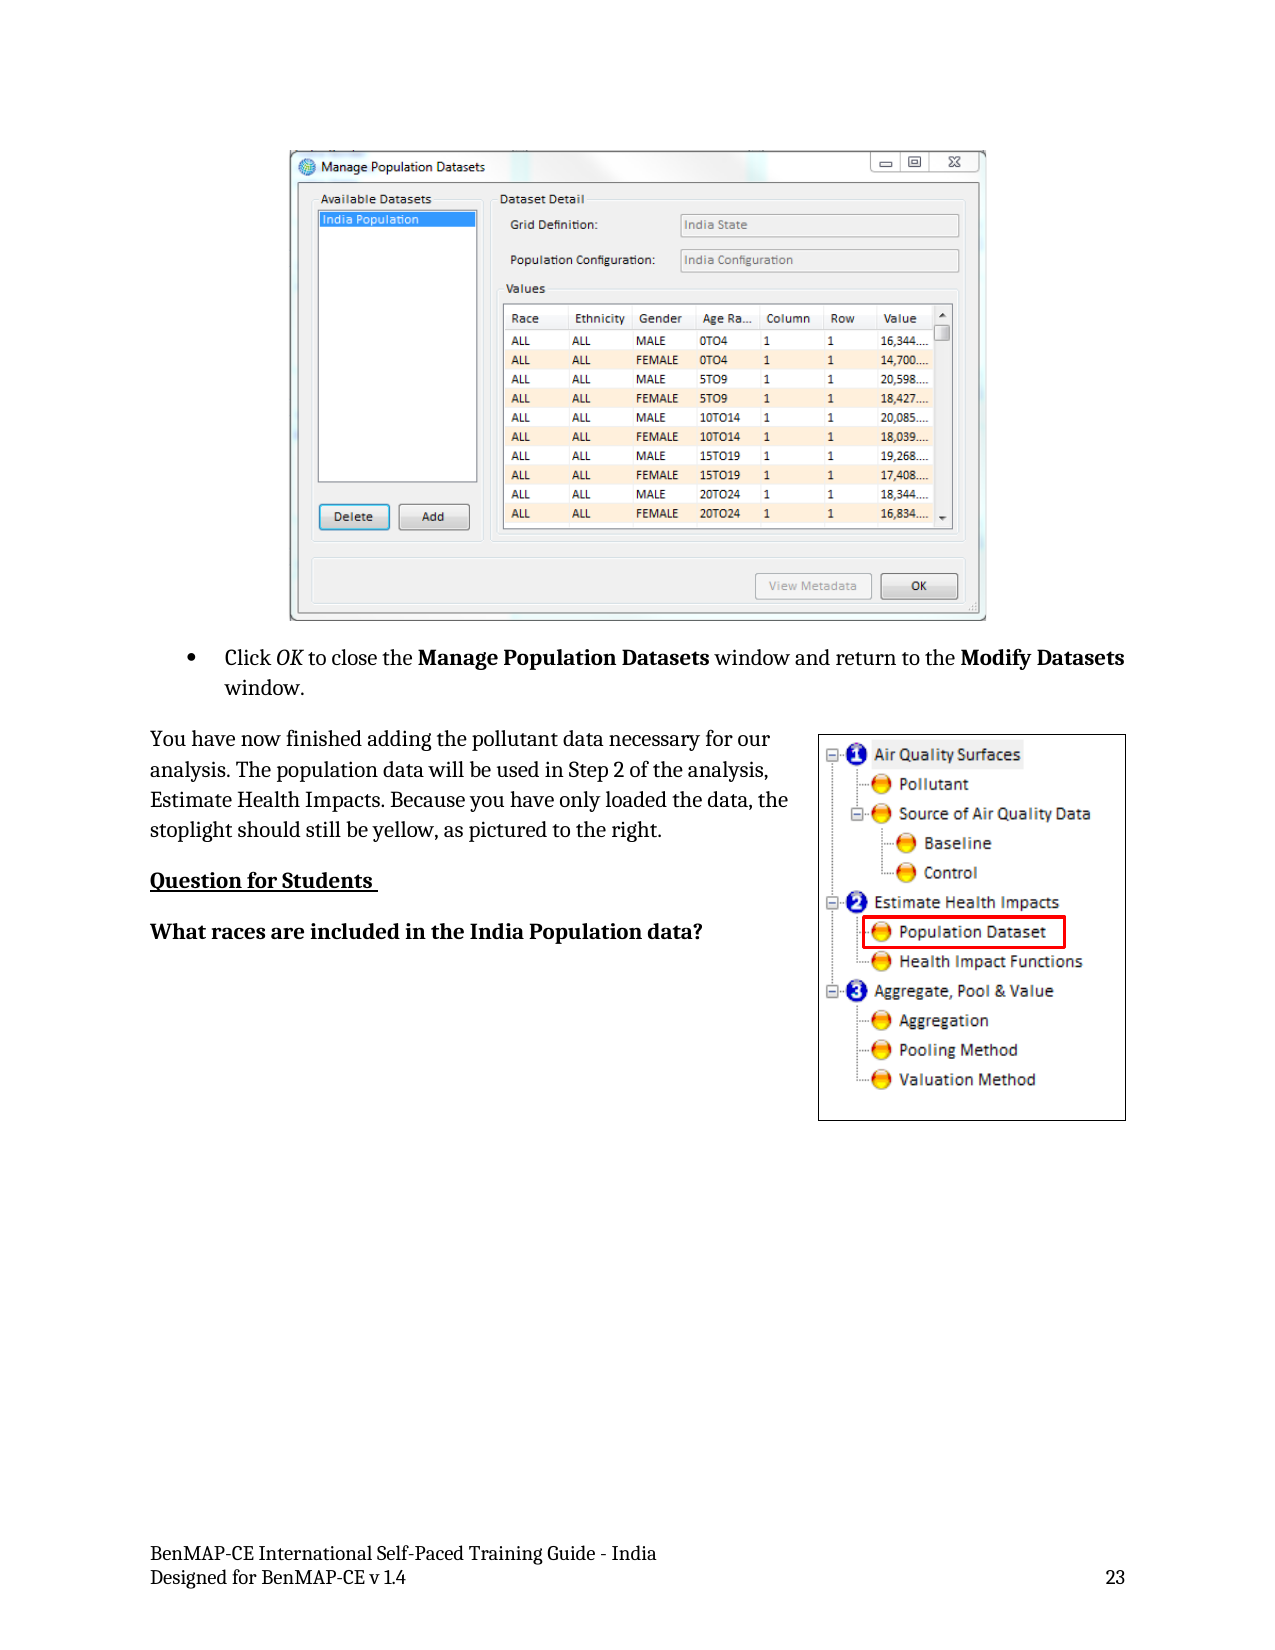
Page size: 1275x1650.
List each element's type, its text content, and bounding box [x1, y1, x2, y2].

text Question for Students [150, 868, 818, 894]
picture [819, 735, 1125, 1120]
text You have now finished adding the pollutant data necessary for our analysis. The population data will be used in Step 2 of the analysis, Estimate Health Impacts. Because you have only loaded the data, the stoplight should still be yellow, as pictured to the right. [150, 726, 1125, 843]
text What races are included in the India Population data? [150, 919, 818, 945]
text Click OK to close the Manage Population Datasets window and return to the Modify Datasets window. [187, 645, 1125, 701]
picture [288, 150, 987, 621]
